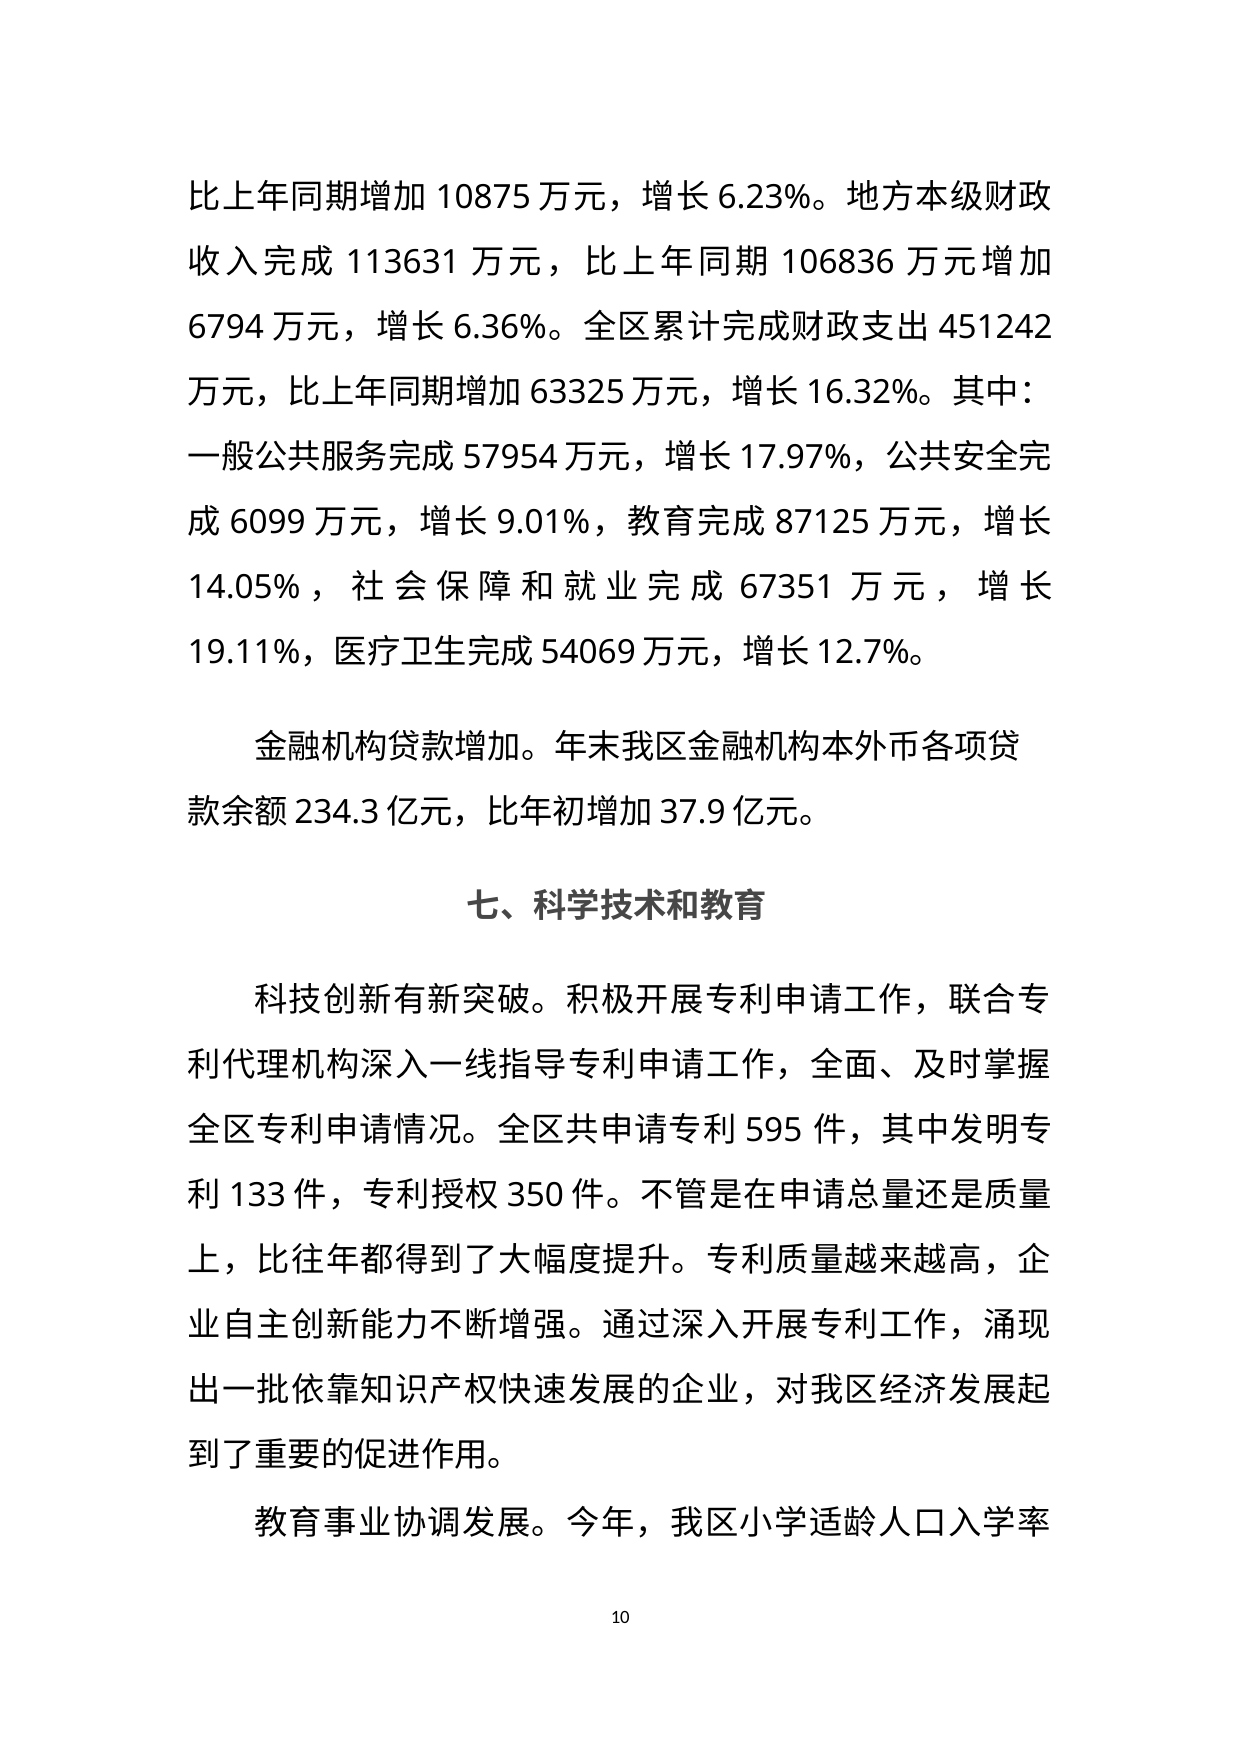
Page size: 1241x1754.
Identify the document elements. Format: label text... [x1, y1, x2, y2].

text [187, 162, 1053, 682]
text 金融机构贷款增加。年末我区金融机构本外币各项贷款余额234.3亿元，比年初增加37.9亿元。 [187, 711, 1053, 841]
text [187, 1484, 1053, 1547]
text 科技创新有新突破。积极开展专利申请工作，联合专利代理机构深入一线指导专利申请工作，全面、及时掌握全区专利申请情况。全区共申请专利595 件，其中发明专利133件，专利授权350件。不管是在申请总量还是质量上，比往年都得到了大幅度提升。专利质量越来越高，企业自主创新能力不断增强。通过深入开展专利工作，涌现出一批依靠知识产权快速发展的企业，对我区经济发展起到了重要的促进作用。 [187, 964, 1053, 1484]
text 七、科学技术和教育 [187, 870, 1053, 935]
